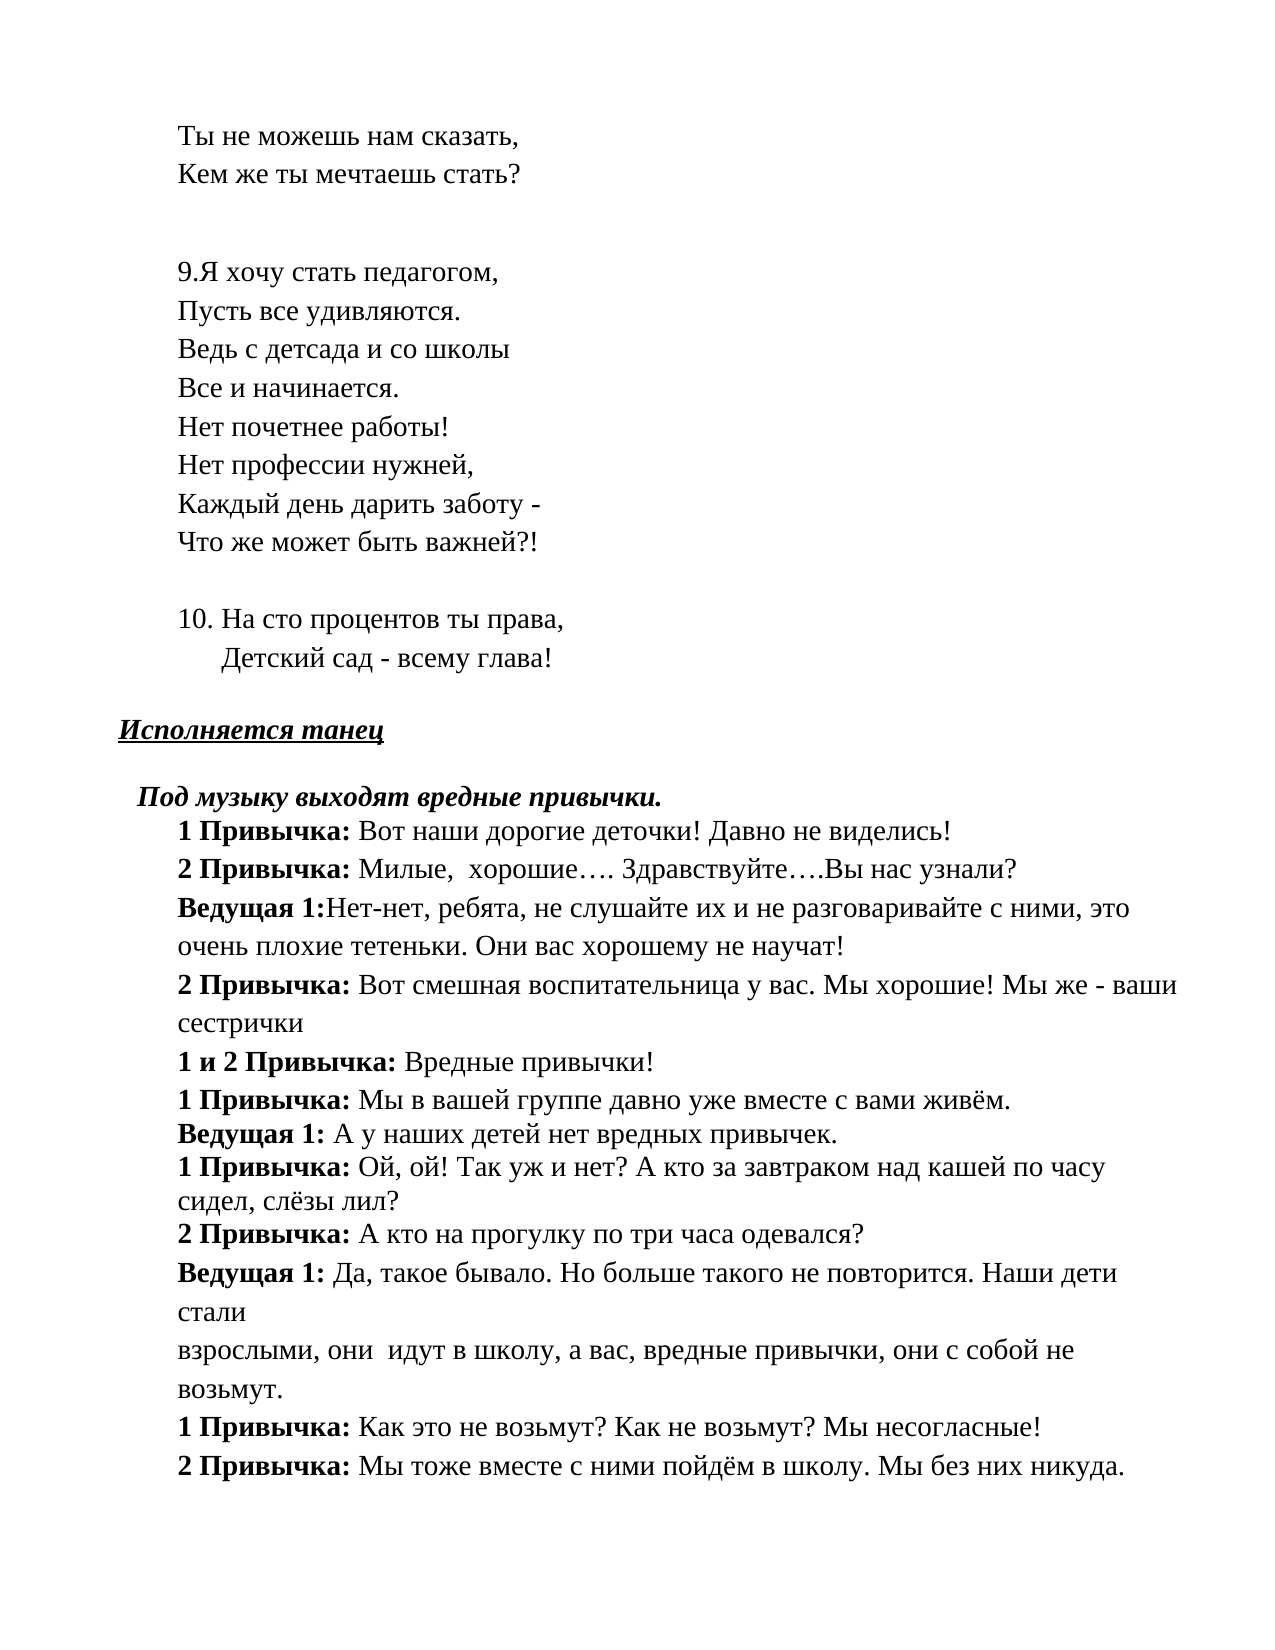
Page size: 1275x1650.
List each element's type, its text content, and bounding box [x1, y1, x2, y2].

text 1 Привычка: Ой, ой! Так уж и нет? А кто за завтраком над кашей по часу сидел, слёзы лил? [177, 1149, 1186, 1217]
text 2 Привычка: Мы тоже вместе с ними пойдём в школу. Мы без них никуда. [177, 1448, 1186, 1481]
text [177, 118, 1186, 190]
text 1 и 2 Привычка: Вредные привычки! [177, 1044, 1186, 1077]
text Ведущая 1:Нет-нет, ребята, не слушайте их и не разговаривайте с ними, это очень плохие тетеньки. Они вас хорошему не научат! [177, 890, 1186, 962]
text Под музыку выходят вредные привычки. [118, 746, 1186, 813]
text 1 Привычка: Вот наши дорогие деточки! Давно не виделись! [177, 813, 1186, 846]
text 1 Привычка: Как это не возьмут? Как не возьмут? Мы несогласные! [177, 1409, 1186, 1443]
text Ведущая 1: А у наших детей нет вредных привычек. [177, 1116, 1186, 1149]
text 2 Привычка: А кто на прогулку по три часа одевался? [177, 1217, 1186, 1250]
text 9.Я хочу стать педагогом, Пусть все удивляются. Ведь с детсада и со школы Все и начинается. Нет почетнее работы! Нет профессии нужней, Каждый день дарить заботу - Что же может быть важней?! 10. На сто процентов ты права, Детский сад - всему глава! [177, 216, 1186, 673]
text 2 Привычка: Милые, хорошие…. Здравствуйте….Вы нас узнали? [177, 851, 1186, 885]
text Ведущая 1: Да, такое бывало. Но больше такого не повторится. Наши дети стали взрослыми, они идут в школу, а вас, вредные привычки, они с собой не возьмут. [177, 1255, 1186, 1404]
text 2 Привычка: Вот смешная воспитательница у вас. Мы хорошие! Мы же - ваши сестрички [177, 967, 1186, 1039]
text Исполняется танец [118, 712, 1186, 746]
text 1 Привычка: Мы в вашей группе давно уже вместе с вами живём. [177, 1082, 1186, 1116]
